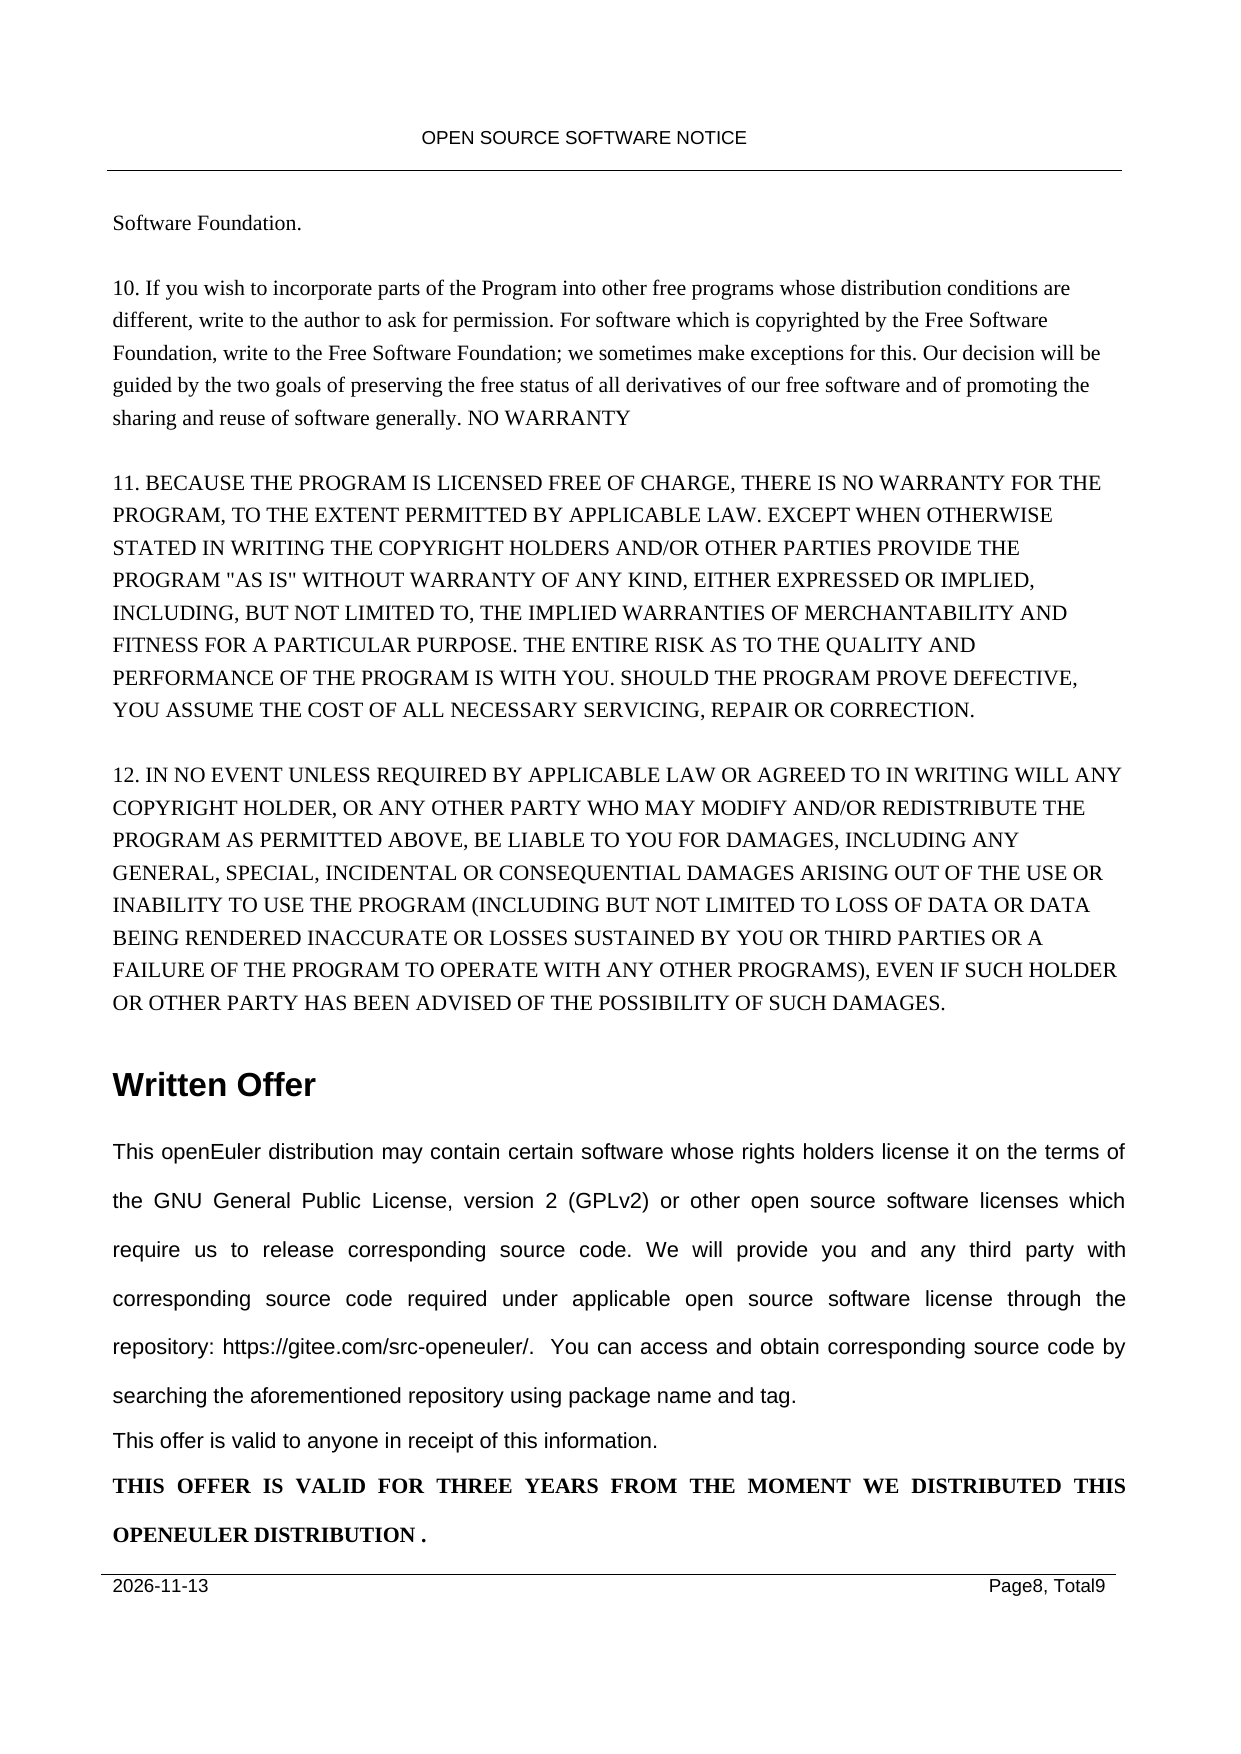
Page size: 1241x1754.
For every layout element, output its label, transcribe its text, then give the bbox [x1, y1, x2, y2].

text THIS OFFER IS VALID FOR THREE YEARS FROM THE MOMENT WE DISTRIBUTED THIS OPENEULER DISTRIBUTION . [112, 1469, 1128, 1551]
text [112, 206, 1128, 1051]
text Written Offer [112, 1051, 1128, 1116]
text This offer is valid to anyone in receipt of this information. [112, 1424, 1128, 1457]
text This openEuler distribution may contain certain software whose rights holders license it on the terms of the GNU General Public License, version 2 (GPLv2) or other open source software licenses which require us to release corresponding source code. We will provide you and any third party with corresponding source code required under applicable open source software license through the repository: https://gitee.com/src-openeuler/. You can access and obtain corresponding source code by searching the aforementioned repository using package name and tag. [112, 1136, 1128, 1412]
